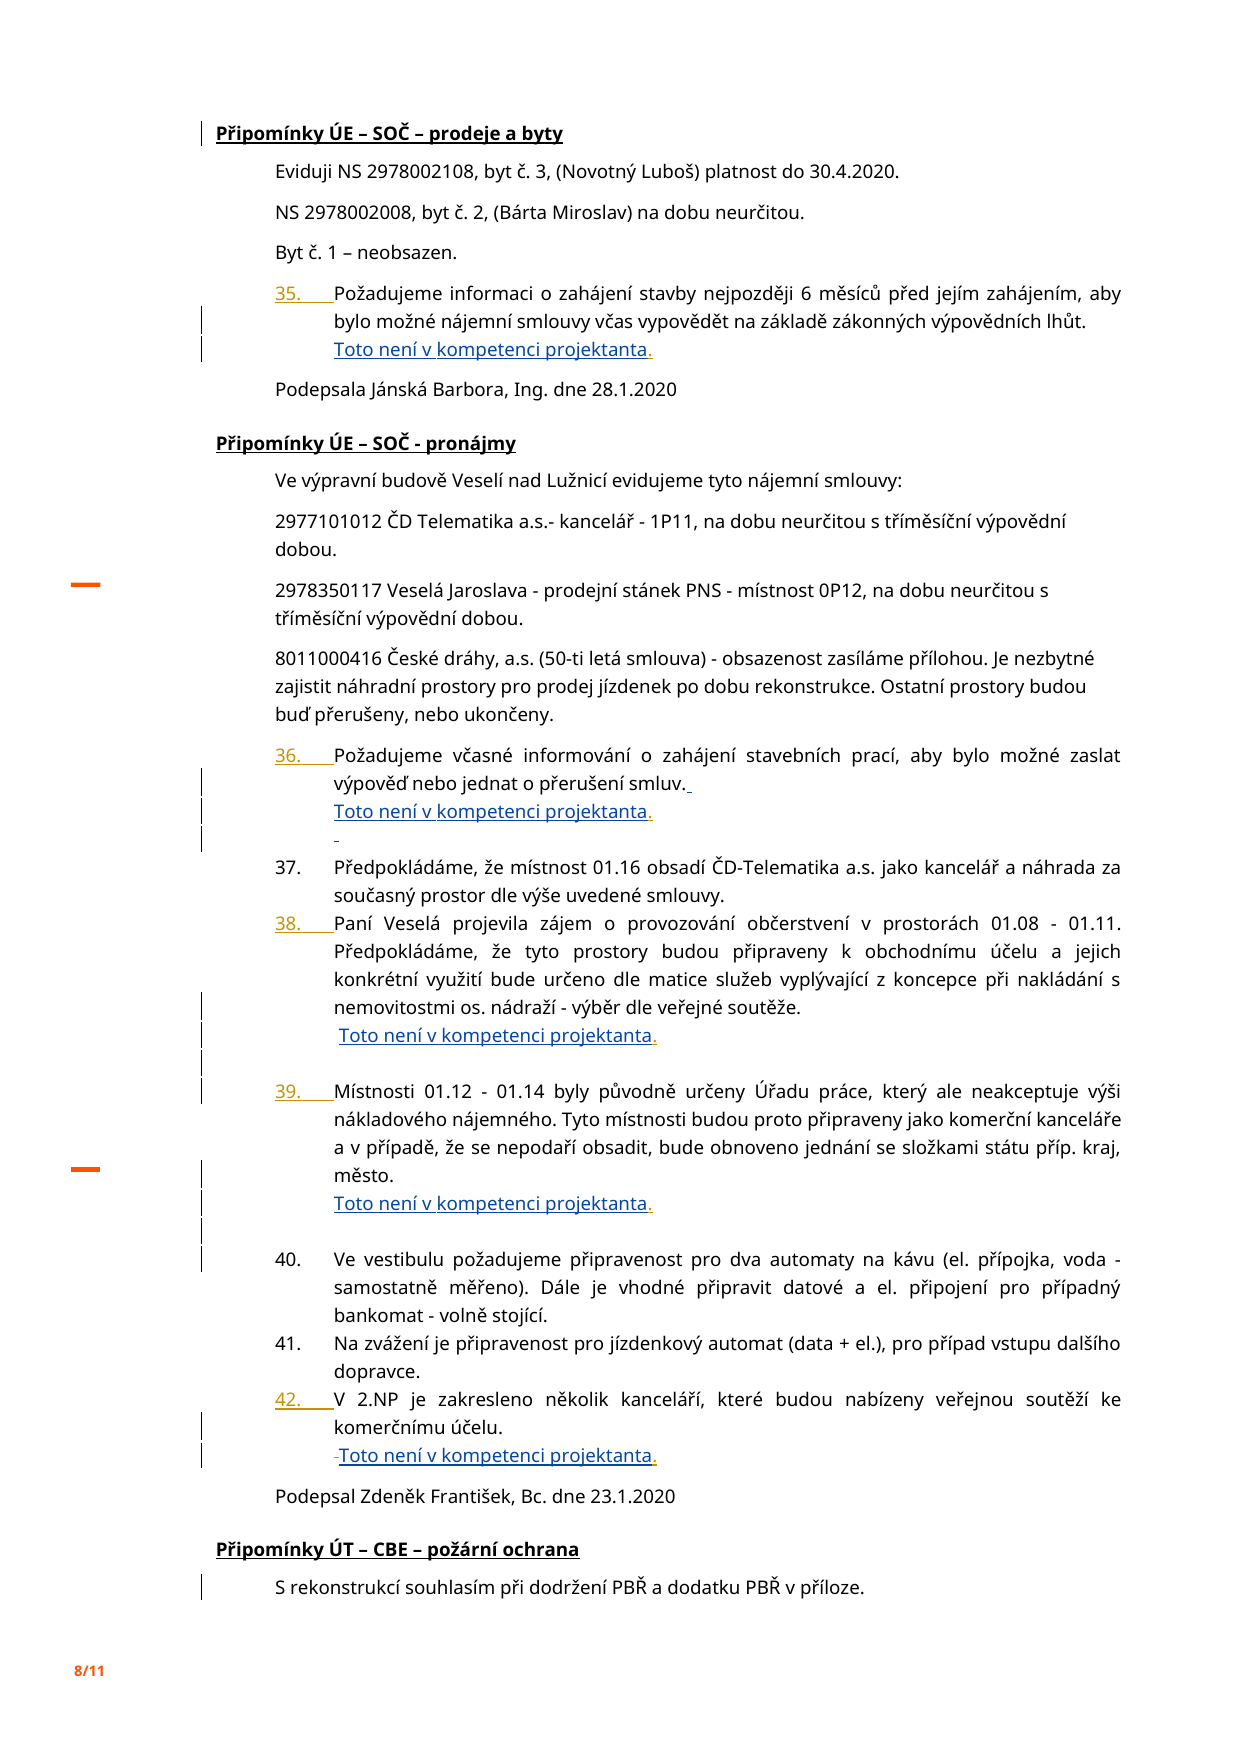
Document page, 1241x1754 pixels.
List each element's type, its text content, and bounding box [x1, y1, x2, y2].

text NS 2978002008, byt č. 2, (Bárta Miroslav) na dobu neurčitou. [275, 199, 1122, 225]
text Podepsal Zdeněk František, Bc. dne 23.1.2020 [275, 1483, 1122, 1508]
list Ve vestibulu požadujeme připravenost pro dva automaty na kávu (el. přípojka, voda - samostatně měřeno). Dále je vhodné připravit datové a el. připojení pro případný bankomat - volně stojící. [275, 1246, 1122, 1328]
text Byt č. 1 – neobsazen. [275, 240, 1122, 265]
list Požadujeme včasné informování o zahájení stavebních prací, aby bylo možné zaslat výpověď nebo jednat o přerušení smluv. [275, 742, 1122, 796]
list V 2.NP je zakresleno několik kanceláří, které budou nabízeny veřejnou soutěží ke komerčnímu účelu. [275, 1386, 1122, 1440]
text 8011000416 České dráhy, a.s. (50-ti letá smlouva) - obsazenost zasíláme přílohou. Je nezbytné zajistit náhradní prostory pro prodej jízdenek po dobu rekonstrukce. Ostatní prostory budou buď přerušeny, nebo ukončeny. [275, 645, 1122, 727]
text Připomínky ÚT – CBE – požární ochrana [216, 1536, 1122, 1562]
text Připomínky ÚE – SOČ – prodeje a byty [216, 121, 1122, 146]
list Na zvážení je připravenost pro jízdenkový automat (data + el.), pro případ vstupu dalšího dopravce. [275, 1330, 1122, 1384]
text 2977101012 ČD Telematika a.s.- kancelář - 1P11, na dobu neurčitou s tříměsíční výpovědní dobou. [275, 508, 1122, 562]
list Předpokládáme, že místnost 01.16 obsadí ČD-Telematika a.s. jako kancelář a náhrada za současný prostor dle výše uvedené smlouvy. [275, 854, 1122, 908]
list Požadujeme informaci o zahájení stavby nejpozději 6 měsíců před jejím zahájením, aby bylo možné nájemní smlouvy včas vypovědět na základě zákonných výpovědních lhůt. [275, 280, 1122, 334]
text 2978350117 Veselá Jaroslava - prodejní stánek PNS - místnost 0P12, na dobu neurčitou s tříměsíční výpovědní dobou. [275, 577, 1122, 630]
text S rekonstrukcí souhlasím při dodržení PBŘ a dodatku PBŘ v příloze. [275, 1574, 1122, 1599]
list Místnosti 01.12 - 01.14 byly původně určeny Úřadu práce, který ale neakceptuje výši nákladového nájemného. Tyto místnosti budou proto připraveny jako komerční kanceláře a v případě, že se nepodaří obsadit, bude obnoveno jednání se složkami státu příp. kraj, město. [275, 1078, 1122, 1188]
text Eviduji NS 2978002108, byt č. 3, (Novotný Luboš) platnost do 30.4.2020. [275, 159, 1122, 184]
text Připomínky ÚE – SOČ - pronájmy [216, 430, 1122, 455]
text Podepsala Jánská Barbora, Ing. dne 28.1.2020 [275, 377, 1122, 402]
list Paní Veselá projevila zájem o provozování občerstvení v prostorách 01.08 - 01.11. Předpokládáme, že tyto prostory budou připraveny k obchodnímu účelu a jejich konkrétní využití bude určeno dle matice služeb vyplývající z koncepce při nakládání s nemovitostmi os. nádraží - výběr dle veřejné soutěže. [275, 910, 1122, 1020]
text Ve výpravní budově Veselí nad Lužnicí evidujeme tyto nájemní smlouvy: [275, 468, 1122, 493]
